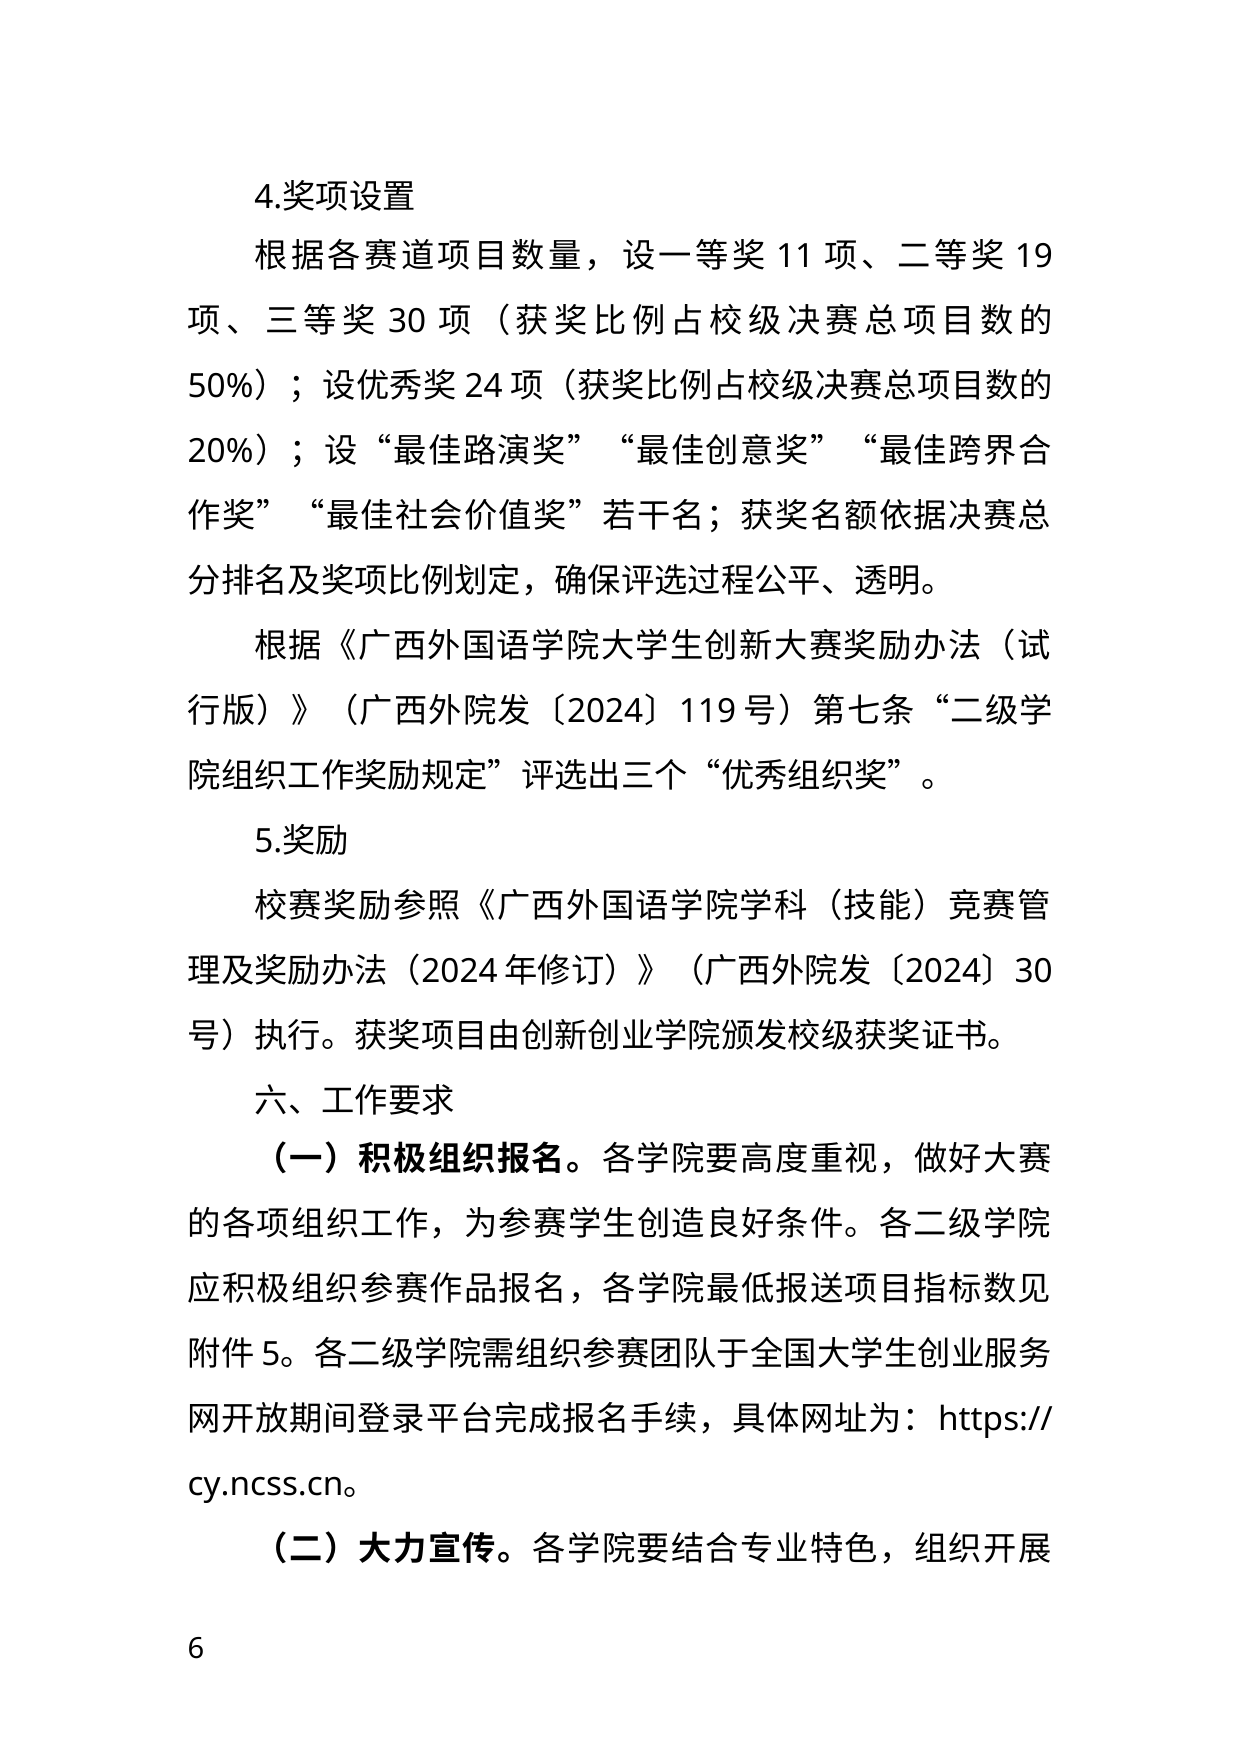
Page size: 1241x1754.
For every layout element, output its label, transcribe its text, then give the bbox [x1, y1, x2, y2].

text 校赛奖励参照《广西外国语学院学科（技能）竞赛管理及奖励办法（2024年修订）》（广西外院发〔2024〕30号）执行。获奖项目由创新创业学院颁发校级获奖证书。 [187, 870, 1053, 1065]
text 根据《广西外国语学院大学生创新大赛奖励办法（试行版）》（广西外院发〔2024〕119号）第七条“二级学院组织工作奖励规定”评选出三个“优秀组织奖”。 [187, 610, 1053, 805]
list 4.奖项设置 [187, 162, 1053, 220]
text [187, 1514, 1053, 1579]
text 根据各赛道项目数量，设一等奖11项、二等奖19项、三等奖30项（获奖比例占校级决赛总项目数的50%）；设优秀奖24项（获奖比例占校级决赛总项目数的20%）；设“最佳路演奖”“最佳创意奖”“最佳跨界合作奖”“最佳社会价值奖”若干名；获奖名额依据决赛总分排名及奖项比例划定，确保评选过程公平、透明。 [187, 220, 1053, 610]
text （一）积极组织报名。各学院要高度重视，做好大赛的各项组织工作，为参赛学生创造良好条件。各二级学院应积极组织参赛作品报名，各学院最低报送项目指标数见附件5。各二级学院需组织参赛团队于全国大学生创业服务网开放期间登录平台完成报名手续，具体网址为：https://cy.ncss.cn。 [187, 1124, 1053, 1514]
list 六、工作要求 [187, 1065, 1053, 1124]
text 5.奖励 [187, 805, 1053, 870]
